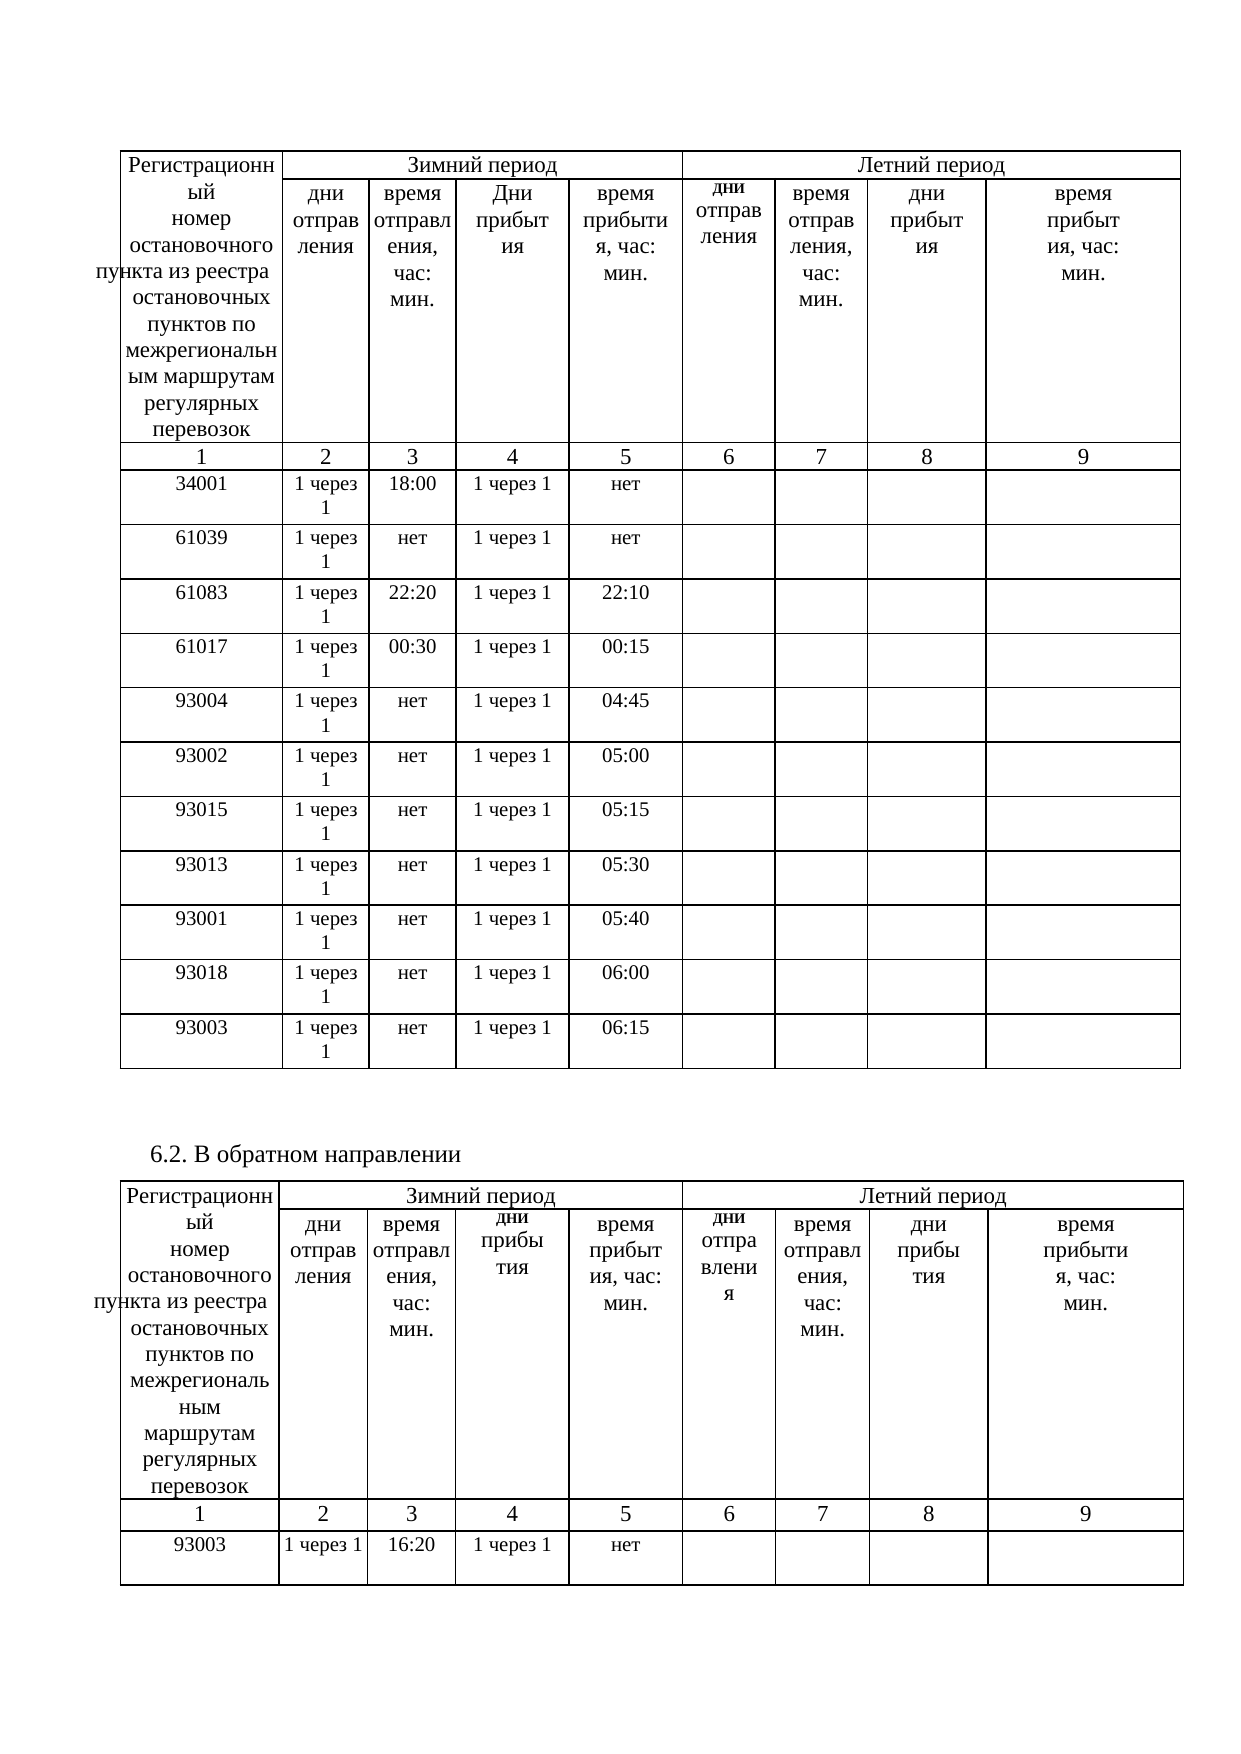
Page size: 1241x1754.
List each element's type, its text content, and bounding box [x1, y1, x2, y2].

table_cell время отправ ления, час: мин. [776, 180, 867, 441]
table_cell нет [370, 960, 455, 1013]
table_cell [683, 906, 774, 959]
table_cell дни прибы тия [870, 1210, 987, 1498]
table_cell 93013 [121, 852, 282, 904]
table_cell [683, 797, 774, 850]
table_cell 61039 [121, 525, 282, 578]
table_cell дни прибыт ия [868, 180, 985, 441]
table_cell 8 [870, 1500, 987, 1530]
table_cell [868, 471, 985, 524]
table_cell [868, 743, 985, 796]
table_cell 1 через 1 [283, 906, 368, 959]
table_cell [776, 852, 867, 904]
table_cell нет [370, 852, 455, 904]
table_cell [683, 580, 774, 632]
table_cell нет [570, 471, 682, 524]
table_cell нет [570, 1532, 682, 1584]
table_cell 1 через 1 [457, 634, 568, 687]
table_cell время прибыт ия, час: мин. [987, 180, 1180, 441]
table_cell [868, 580, 985, 632]
table_cell 04:45 [570, 688, 682, 741]
table_cell 1 через 1 [457, 471, 568, 524]
table_cell [868, 525, 985, 578]
table_cell [870, 1532, 987, 1584]
table_cell 4 [456, 1500, 568, 1530]
table_cell [776, 525, 867, 578]
table_cell 1 через 1 [283, 688, 368, 741]
table_cell 7 [776, 1500, 869, 1530]
table_cell 1 через 1 [457, 688, 568, 741]
table_cell 16:20 [368, 1532, 455, 1584]
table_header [121, 1182, 278, 1498]
table_cell 93001 [121, 906, 282, 959]
table_cell нет [370, 743, 455, 796]
table_cell 1 через 1 [283, 525, 368, 578]
table_cell 93018 [121, 960, 282, 1013]
table_cell 1 через 1 [283, 960, 368, 1013]
table_cell 4 [457, 443, 568, 469]
table_cell нет [570, 525, 682, 578]
table_cell [868, 797, 985, 850]
table_cell 05:15 [570, 797, 682, 850]
table_cell 1 через 1 [457, 797, 568, 850]
table_cell 34001 [121, 471, 282, 524]
table_cell 22:20 [370, 580, 455, 632]
table_cell 3 [368, 1500, 455, 1530]
table_cell нет [370, 525, 455, 578]
table_cell [776, 797, 867, 850]
table_cell 7 [776, 443, 867, 469]
table_cell нет [370, 906, 455, 959]
table_cell [683, 634, 774, 687]
table_cell 1 через 1 [457, 852, 568, 904]
table_cell дни отправ ления [283, 180, 368, 441]
table_cell 1 через 1 [457, 580, 568, 632]
table_cell [868, 852, 985, 904]
table_cell время отправл ения, час: мин. [776, 1210, 869, 1498]
table_cell [776, 906, 867, 959]
table_cell 93002 [121, 743, 282, 796]
table_cell [987, 471, 1180, 524]
table_cell [776, 580, 867, 632]
table_cell время отправл ения, час: мин. [368, 1210, 455, 1498]
table_cell 05:30 [570, 852, 682, 904]
table_cell 00:30 [370, 634, 455, 687]
table_cell 1 через 1 [283, 634, 368, 687]
table_cell [776, 471, 867, 524]
table_cell [989, 1532, 1183, 1584]
table_cell 18:00 [370, 471, 455, 524]
table_cell 6 [683, 443, 774, 469]
table_cell [683, 743, 774, 796]
table_header Зимний период [283, 152, 682, 178]
table_cell [868, 634, 985, 687]
table_cell [987, 743, 1180, 796]
table_cell 1 через 1 [457, 960, 568, 1013]
table_cell нет [370, 1015, 455, 1067]
table_cell [987, 634, 1180, 687]
table_cell [987, 960, 1180, 1013]
table_cell [987, 1015, 1180, 1067]
table_cell [776, 960, 867, 1013]
table_cell [683, 471, 774, 524]
table_cell [987, 688, 1180, 741]
table_cell 3 [370, 443, 455, 469]
table_cell [868, 688, 985, 741]
table_cell 1 через 1 [283, 852, 368, 904]
table_header Летний период [683, 1182, 1183, 1208]
table_cell 1 [121, 443, 282, 469]
table_cell дни отправ ления [280, 1210, 367, 1498]
table_cell 9 [989, 1500, 1183, 1530]
table_cell 61083 [121, 580, 282, 632]
table_cell [987, 852, 1180, 904]
table_cell 2 [283, 443, 368, 469]
table_cell 1 через 1 [457, 525, 568, 578]
table_cell 1 через 1 [283, 471, 368, 524]
table_cell 1 через 1 [283, 743, 368, 796]
table_cell 1 через 1 [457, 1015, 568, 1067]
table_cell [987, 525, 1180, 578]
table_cell [776, 1015, 867, 1067]
table_cell [776, 688, 867, 741]
table_cell 5 [570, 1500, 682, 1530]
table_cell 05:40 [570, 906, 682, 959]
table_cell 2 [280, 1500, 367, 1530]
table_cell нет [370, 688, 455, 741]
table_cell 22:10 [570, 580, 682, 632]
table_cell [868, 906, 985, 959]
table_cell [987, 580, 1180, 632]
table_cell время прибыти я, час: мин. [570, 180, 682, 441]
table_cell 93004 [121, 688, 282, 741]
table_cell 1 [121, 1500, 278, 1530]
table_cell [987, 797, 1180, 850]
table_cell время прибыт ия, час: мин. [570, 1210, 682, 1498]
table_cell 93015 [121, 797, 282, 850]
table_cell 9 [987, 443, 1180, 469]
table_cell время отправл ения, час: мин. [370, 180, 455, 441]
table_header Летний период [683, 152, 1180, 178]
table_header Зимний период [280, 1182, 682, 1208]
table_cell [868, 1015, 985, 1067]
text 6.2. В обратном направлении [150, 1139, 1090, 1168]
table_cell [683, 1015, 774, 1067]
table_cell 6 [683, 1500, 775, 1530]
table_cell 00:15 [570, 634, 682, 687]
table_cell 1 через 1 [457, 906, 568, 959]
table_cell [683, 852, 774, 904]
table_cell 1 через 1 [456, 1532, 568, 1584]
table_cell [776, 634, 867, 687]
table_cell 61017 [121, 634, 282, 687]
table_cell [868, 960, 985, 1013]
table_cell [683, 1532, 775, 1584]
table_cell ДНИ отправ ления [683, 180, 774, 441]
table_cell [683, 688, 774, 741]
table_cell 1 через 1 [283, 580, 368, 632]
table_cell 93003 [121, 1532, 278, 1584]
table_cell 1 через 1 [457, 743, 568, 796]
table_cell Дни прибыт ия [457, 180, 568, 441]
table_cell 8 [868, 443, 985, 469]
table_cell 1 через 1 [283, 797, 368, 850]
table_cell 05:00 [570, 743, 682, 796]
table_cell 5 [570, 443, 682, 469]
table_cell 06:15 [570, 1015, 682, 1067]
table_cell время прибыти я, час: мин. [989, 1210, 1183, 1498]
table_cell ДНИ отпра влени я [683, 1210, 775, 1498]
table_cell [683, 525, 774, 578]
table_cell 1 через 1 [280, 1532, 367, 1584]
table_cell [683, 960, 774, 1013]
table_cell 1 через 1 [283, 1015, 368, 1067]
table_cell [776, 743, 867, 796]
table_cell [987, 906, 1180, 959]
table_header Регистрационный номер остановочного пункта из реестра остановочных пунктов по межрегиональным маршрутам регулярных перевозок [121, 152, 282, 441]
table_cell [776, 1532, 869, 1584]
table_cell 06:00 [570, 960, 682, 1013]
table_cell нет [370, 797, 455, 850]
table_cell ДНИ прибы тия [456, 1210, 568, 1498]
table_cell 93003 [121, 1015, 282, 1067]
